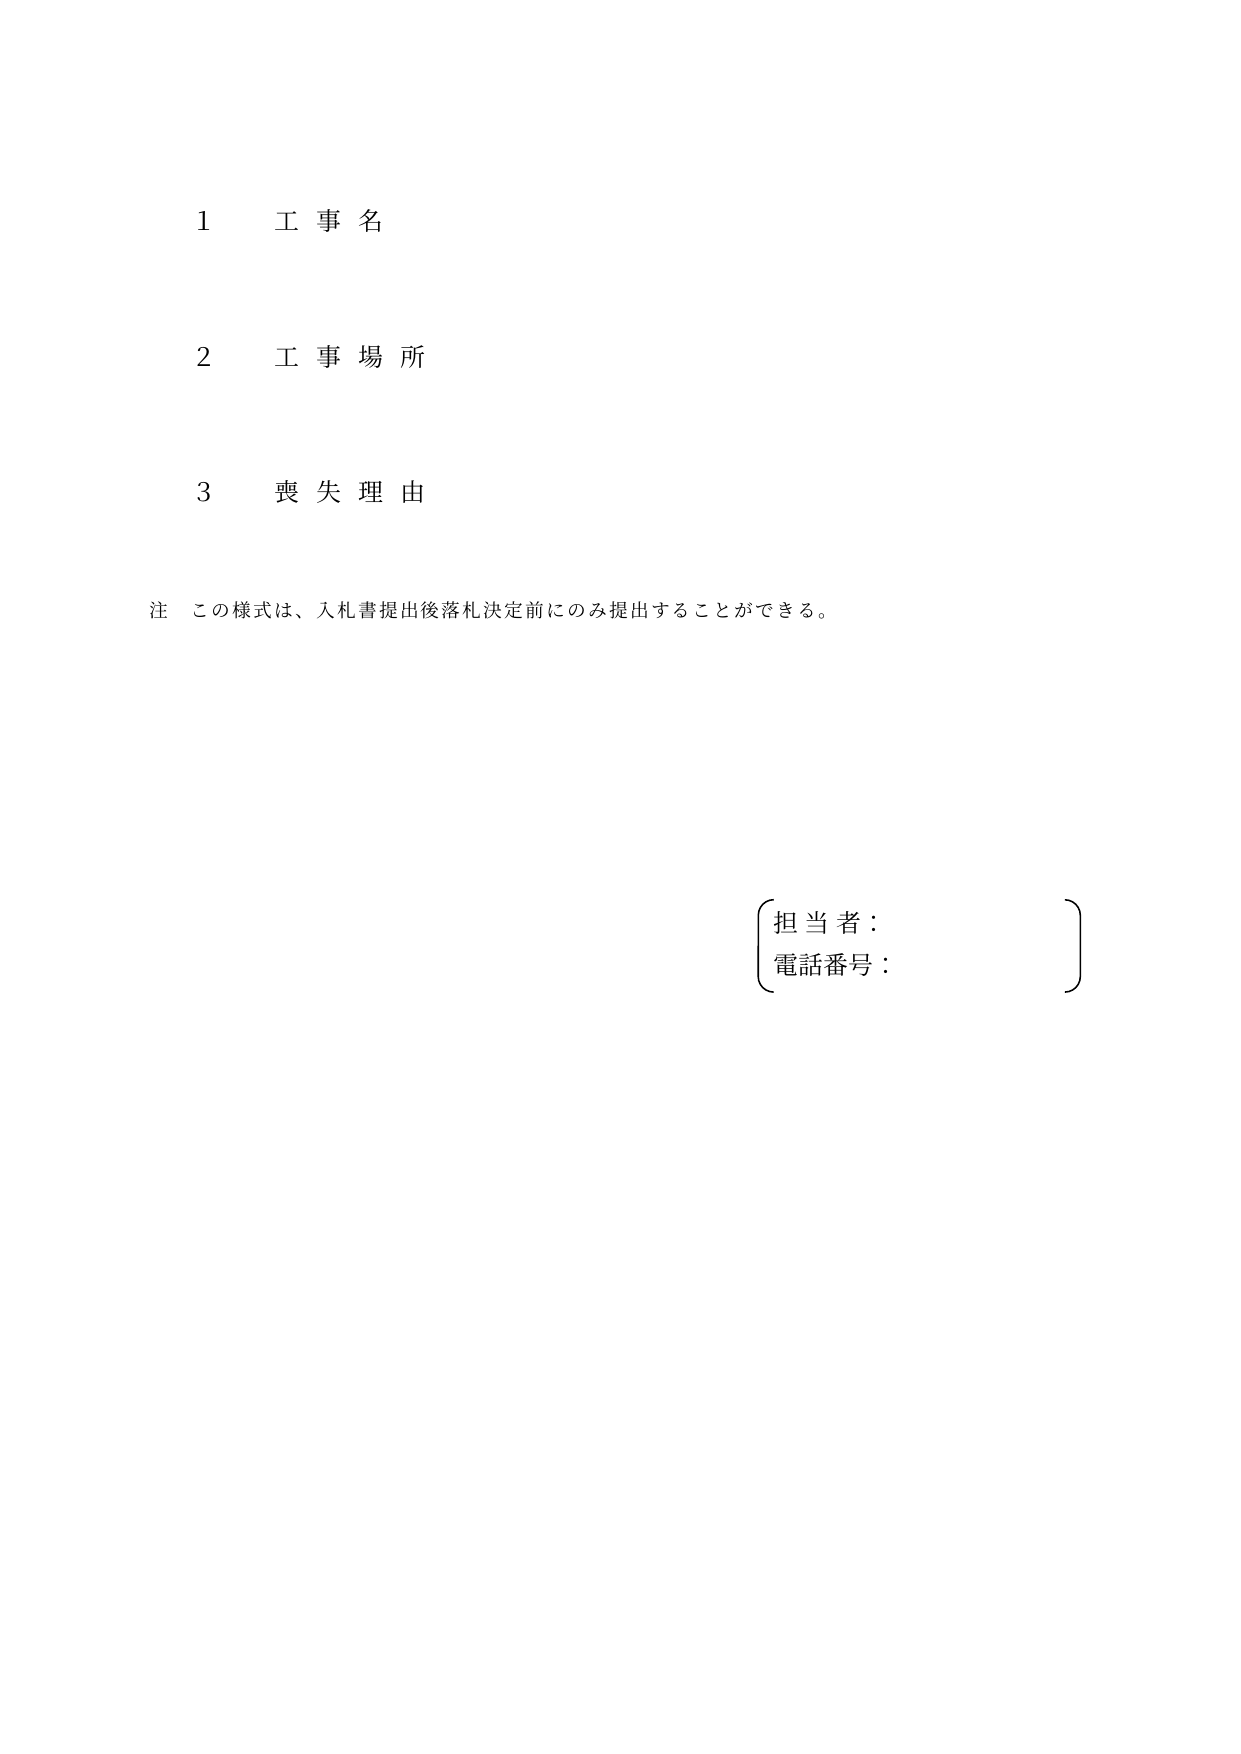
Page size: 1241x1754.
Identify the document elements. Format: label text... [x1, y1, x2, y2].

text ２ 工事場所 [149, 321, 1091, 389]
text １ 工事名 [149, 186, 1091, 254]
text 注 この様式は、入札書提出後落札決定前にのみ提出することができる。 [149, 592, 1091, 626]
text ３ 喪失理由 [149, 457, 1091, 524]
